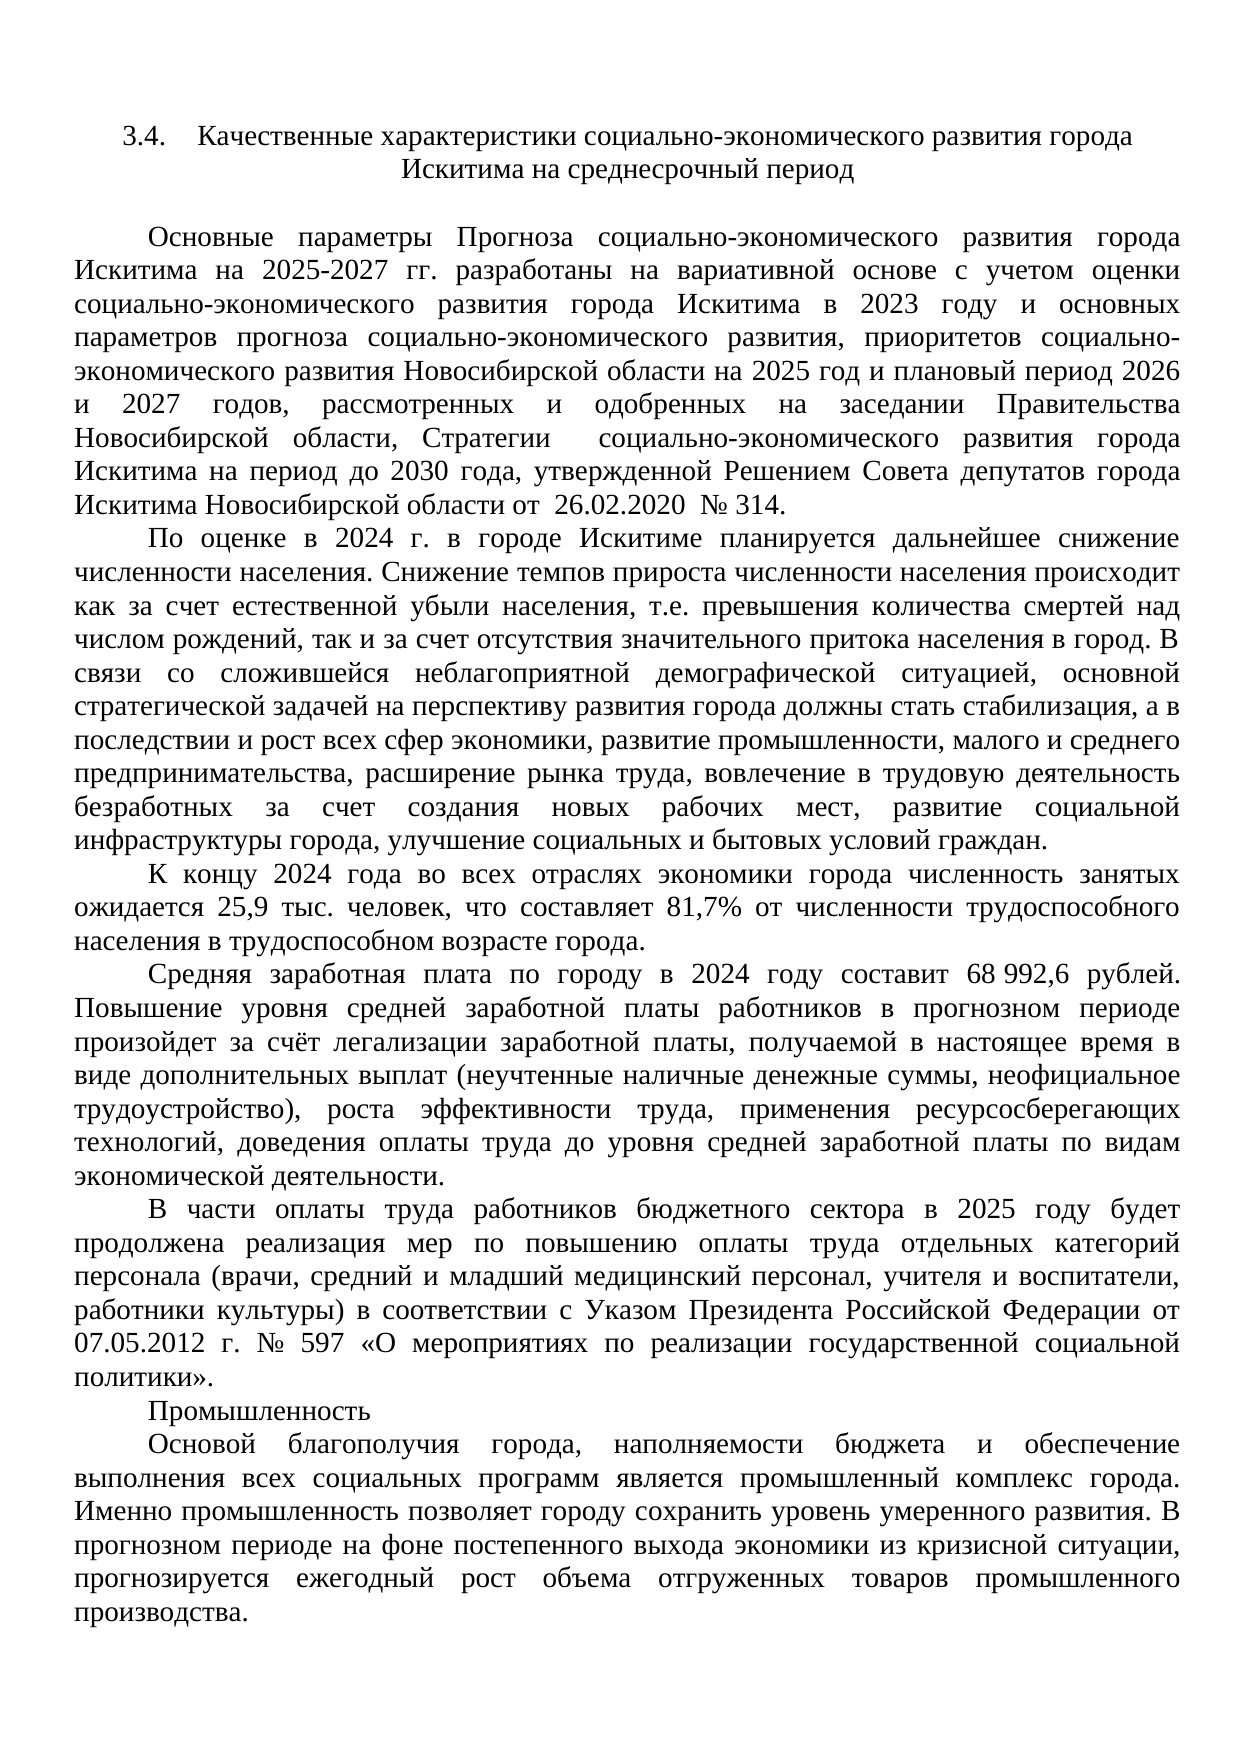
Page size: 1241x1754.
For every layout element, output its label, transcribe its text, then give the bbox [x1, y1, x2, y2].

text Основные параметры Прогноза социально-экономического развития города Искитима на 2025-2027 гг. разработаны на вариативной основе с учетом оценки социально-экономического развития города Искитима в 2023 году и основных параметров прогноза социально-экономического развития, приоритетов социально-экономического развития Новосибирской области на 2025 год и плановый период 2026 и 2027 годов, рассмотренных и одобренных на заседании Правительства Новосибирской области, Стратегии социально-экономического развития города Искитима на период до 2030 года, утвержденной Решением Совета депутатов города Искитима Новосибирской области от 26.02.2020 № 314. [74, 219, 1181, 521]
text К концу 2024 года во всех отраслях экономики города численность занятых ожидается 25,9 тыс. человек, что составляет 81,7% от численности трудоспособного населения в трудоспособном возрасте города. [74, 856, 1181, 957]
text Средняя заработная плата по городу в 2024 году составит 68 992,6 рублей. Повышение уровня средней заработной платы работников в прогнозном периоде произойдет за счёт легализации заработной платы, получаемой в настоящее время в виде дополнительных выплат (неучтенные наличные денежные суммы, неофициальное трудоустройство), роста эффективности труда, применения ресурсосберегающих технологий, доведения оплаты труда до уровня средней заработной платы по видам экономической деятельности. [74, 957, 1181, 1191]
text Основой благополучия города, наполняемости бюджета и обеспечение выполнения всех социальных программ является промышленный комплекс города. Именно промышленность позволяет городу сохранить уровень умеренного развития. В прогнозном периоде на фоне постепенного выхода экономики из кризисной ситуации, прогнозируется ежегодный рост объема отгруженных товаров промышленного производства. [74, 1426, 1181, 1627]
text В части оплаты труда работников бюджетного сектора в 2025 году будет продолжена реализация мер по повышению оплаты труда отдельных категорий персонала (врачи, средний и младший медицинский персонал, учителя и воспитатели, работники культуры) в соответствии с Указом Президента Российской Федерации от 07.05.2012 г. № 597 «О мероприятиях по реализации государственной социальной политики». [74, 1191, 1181, 1393]
text Промышленность [74, 1393, 1181, 1426]
text 3.4. Качественные характеристики социально-экономического развития города Искитима на среднесрочный период [74, 118, 1181, 185]
text По оценке в 2024 г. в городе Искитиме планируется дальнейшее снижение численности населения. Снижение темпов прироста численности населения происходит как за счет естественной убыли населения, т.е. превышения количества смертей над числом рождений, так и за счет отсутствия значительного притока населения в город. В связи со сложившейся неблагоприятной демографической ситуацией, основной стратегической задачей на перспективу развития города должны стать стабилизация, а в последствии и рост всех сфер экономики, развитие промышленности, малого и среднего предпринимательства, расширение рынка труда, вовлечение в трудовую деятельность безработных за счет создания новых рабочих мест, развитие социальной инфраструктуры города, улучшение социальных и бытовых условий граждан. [74, 521, 1181, 856]
